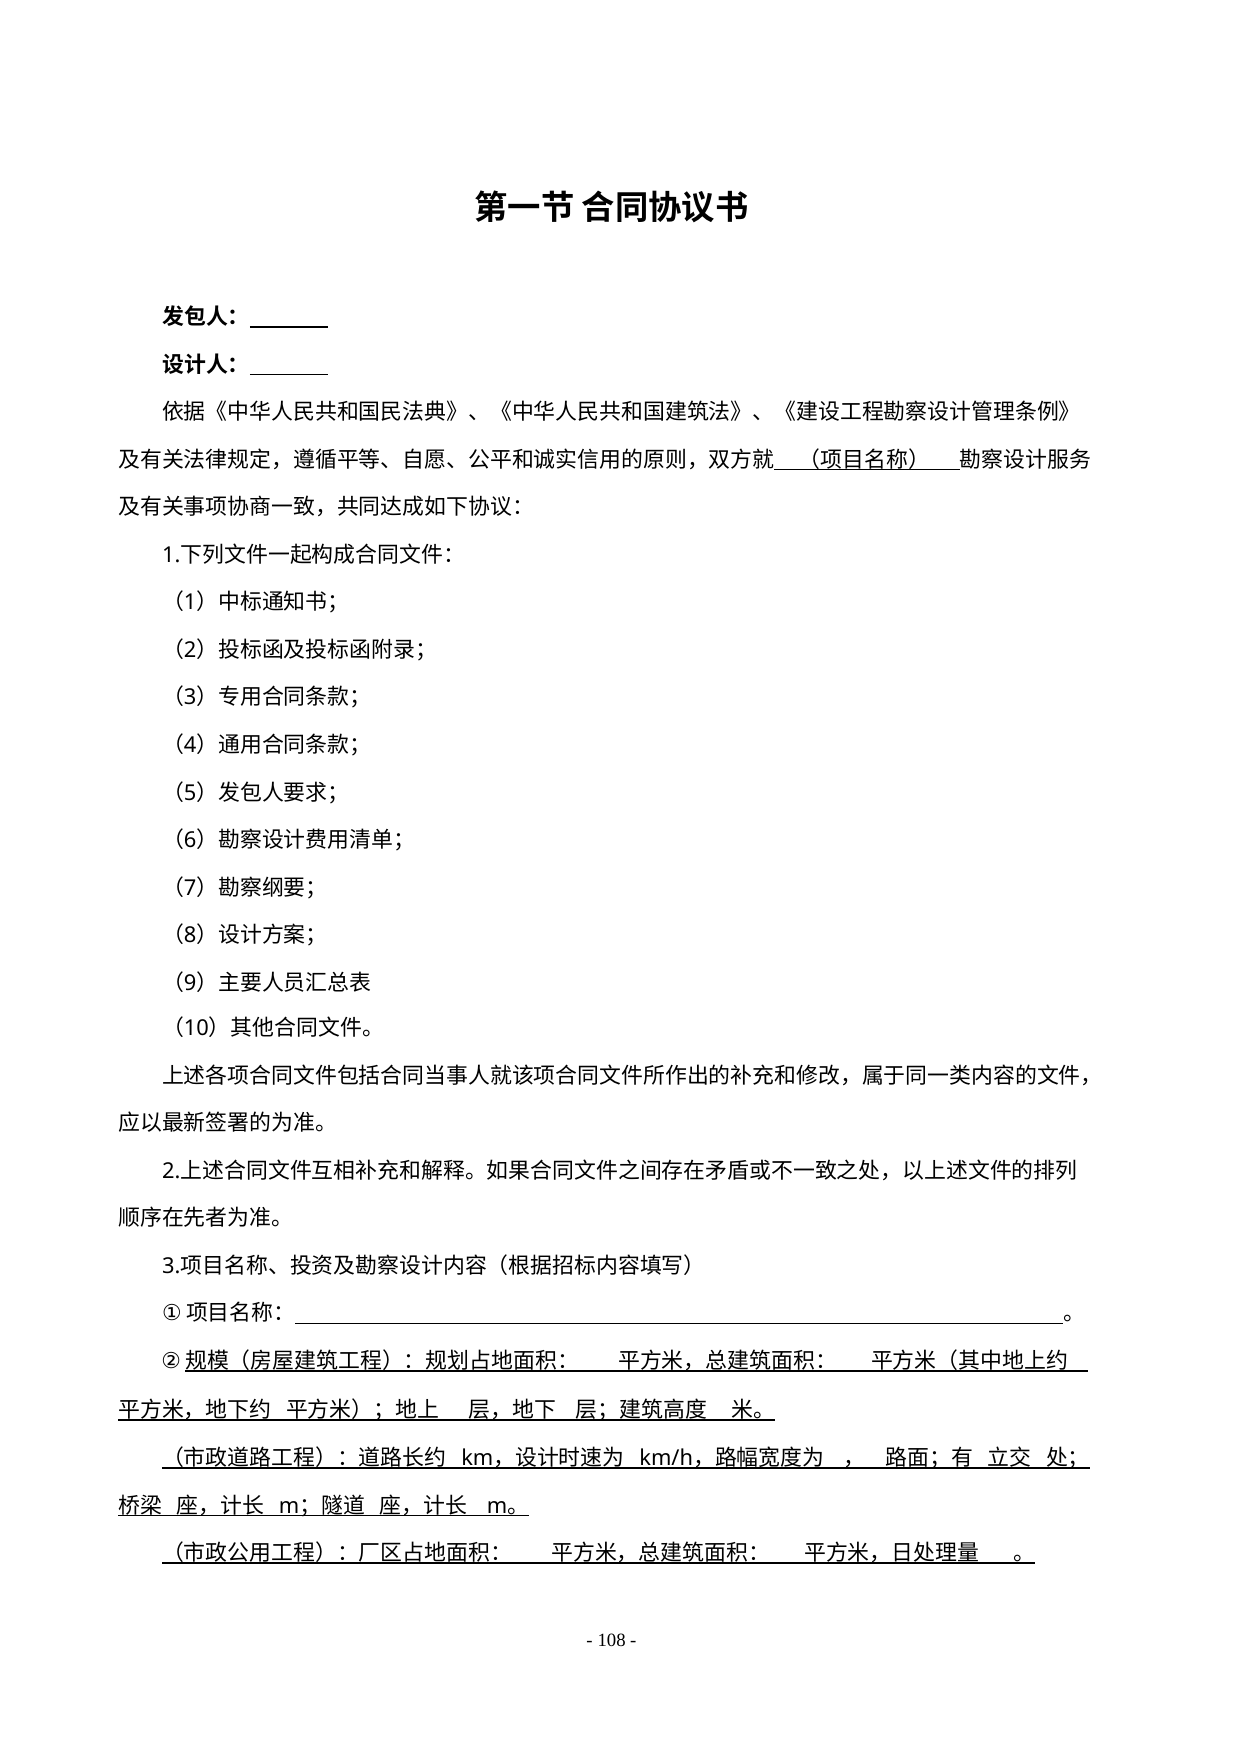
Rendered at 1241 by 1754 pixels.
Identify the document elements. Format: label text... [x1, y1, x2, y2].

text 发包人： [118, 299, 1092, 331]
text 1.下列文件一起构成合同文件： [118, 537, 1092, 568]
text 设计人： [118, 347, 1092, 378]
text 2.上述合同文件互相补充和解释。如果合同文件之间存在矛盾或不一致之处，以上述文件的排列顺序在先者为准。 [118, 1153, 1092, 1232]
text 依据《中华人民共和国民法典》、《中华人民共和国建筑法》、《建设工程勘察设计管理条例》及有关法律规定，遵循平等、自愿、公平和诚实信用的原则，双方就 （项目名称） 勘察设计服务及有关事项协商一致，共同达成如下协议： [118, 394, 1092, 521]
text 上述各项合同文件包括合同当事人就该项合同文件所作出的补充和修改，属于同一类内容的文件，应以最新签署的为准。 [118, 1058, 1092, 1137]
text （6）勘察设计费用清单； [118, 822, 1092, 854]
text （8）设计方案； [118, 917, 1092, 949]
text 第一节 合同协议书 [118, 173, 1104, 238]
text ①项目名称： 。 [118, 1295, 1092, 1327]
text （9）主要人员汇总表 [118, 965, 1104, 997]
text （3）专用合同条款； [118, 679, 1092, 711]
text （5）发包人要求； [118, 774, 1092, 806]
text 3.项目名称、投资及勘察设计内容（根据招标内容填写） [118, 1248, 1092, 1279]
text （10）其他合同文件。 [118, 1010, 1092, 1042]
text （4）通用合同条款； [118, 727, 1092, 759]
text （2）投标函及投标函附录； [118, 632, 1092, 663]
text （1）中标通知书； [118, 584, 1092, 616]
text ②规模（房屋建筑工程）：规划占地面积： 平方米，总建筑面积： 平方米（其中地上约 平方米，地下约 平方米）；地上 层，地下 层；建筑高度 米。 [118, 1343, 1104, 1424]
text （7）勘察纲要； [118, 870, 1092, 902]
text （市政道路工程）：道路长约 km，设计时速为 km/h，路幅宽度为 ， 路面；有 立交 处；桥梁 座，计长 m；隧道 座，计长 m。 [118, 1440, 1092, 1519]
text （市政公用工程）：厂区占地面积： 平方米，总建筑面积： 平方米，日处理量 。 [118, 1535, 1092, 1567]
